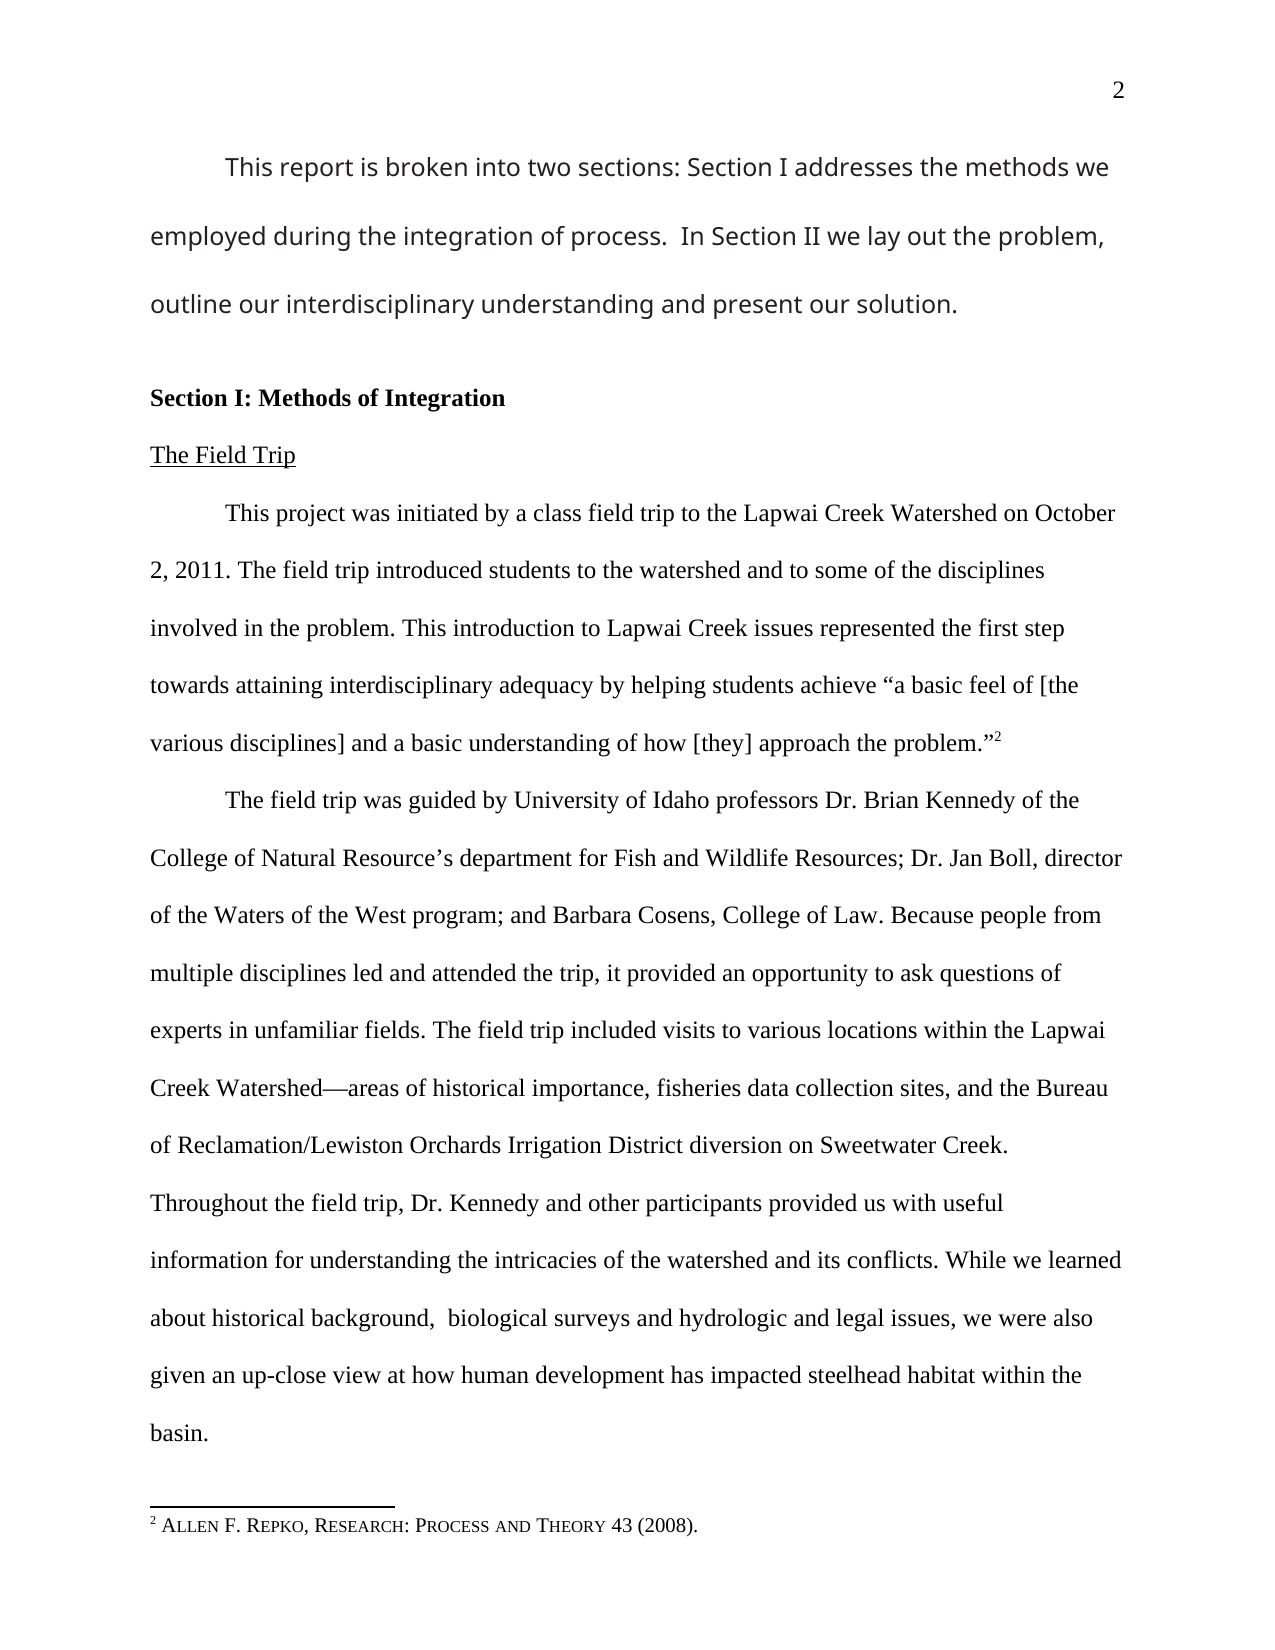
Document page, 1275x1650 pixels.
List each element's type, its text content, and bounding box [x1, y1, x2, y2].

text This report is broken into two sections: Section I addresses the methods we employed during the integration of process. In Section II we lay out the problem, outline our interdisciplinary understanding and present our solution. [150, 150, 1125, 320]
text The Field Trip [150, 441, 1125, 469]
text This project was initiated by a class field trip to the Lapwai Creek Watershed on October 2, 2011. The field trip introduced students to the watershed and to some of the disciplines involved in the problem. This introduction to Lapwai Creek issues represented the first step towards attaining interdisciplinary adequacy by helping students achieve “a basic feel of [the various disciplines] and a basic understanding of how [they] approach the problem.” [150, 498, 1125, 757]
text The field trip was guided by University of Idaho professors Dr. Brian Kennedy of the College of Natural Resource’s department for Fish and Wildlife Resources; Dr. Jan Boll, director of the Waters of the West program; and Barbara Cosens, College of Law. Because people from multiple disciplines led and attended the trip, it provided an opportunity to ask questions of experts in unfamiliar fields. The field trip included visits to various locations within the Lapwai Creek Watershed—areas of historical importance, fisheries data collection sites, and the Bureau of Reclamation/Lewiston Orchards Irrigation District diversion on Sweetwater Creek. Throughout the field trip, Dr. Kennedy and other participants provided us with useful information for understanding the intricacies of the watershed and its conflicts. While we learned about historical background, biological surveys and hydrologic and legal issues, we were also given an up-close view at how human development has impacted steelhead habitat within the basin. [150, 786, 1125, 1447]
text Section I: Methods of Integration [150, 383, 1125, 412]
